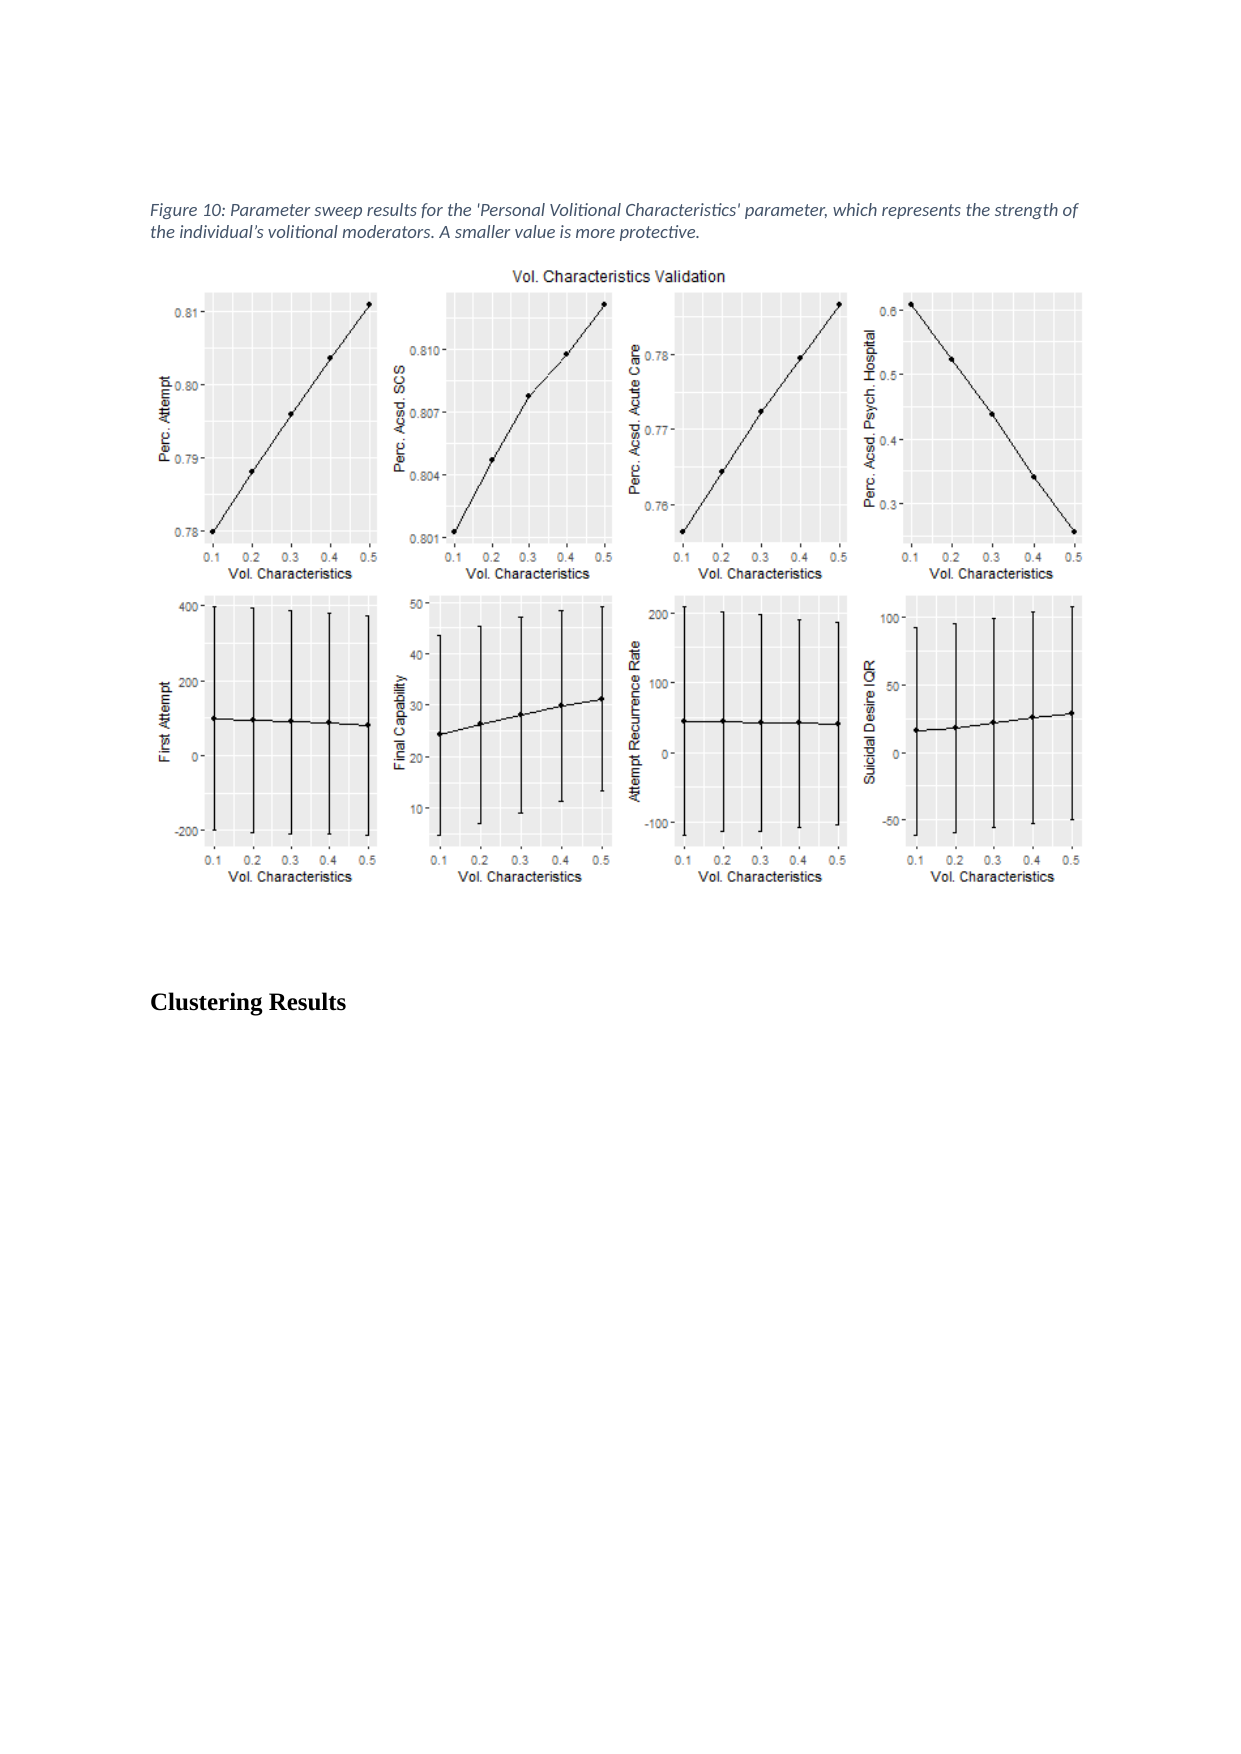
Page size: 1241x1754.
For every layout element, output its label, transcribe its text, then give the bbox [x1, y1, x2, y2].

text Figure 10: Parameter sweep results for the 'Personal Volitional Characteristics' parameter, which represents the strength of the individual’s volitional moderators. A smaller value is more protective. [150, 198, 1090, 243]
text Clustering Results [150, 987, 1090, 1016]
picture [150, 264, 1090, 891]
